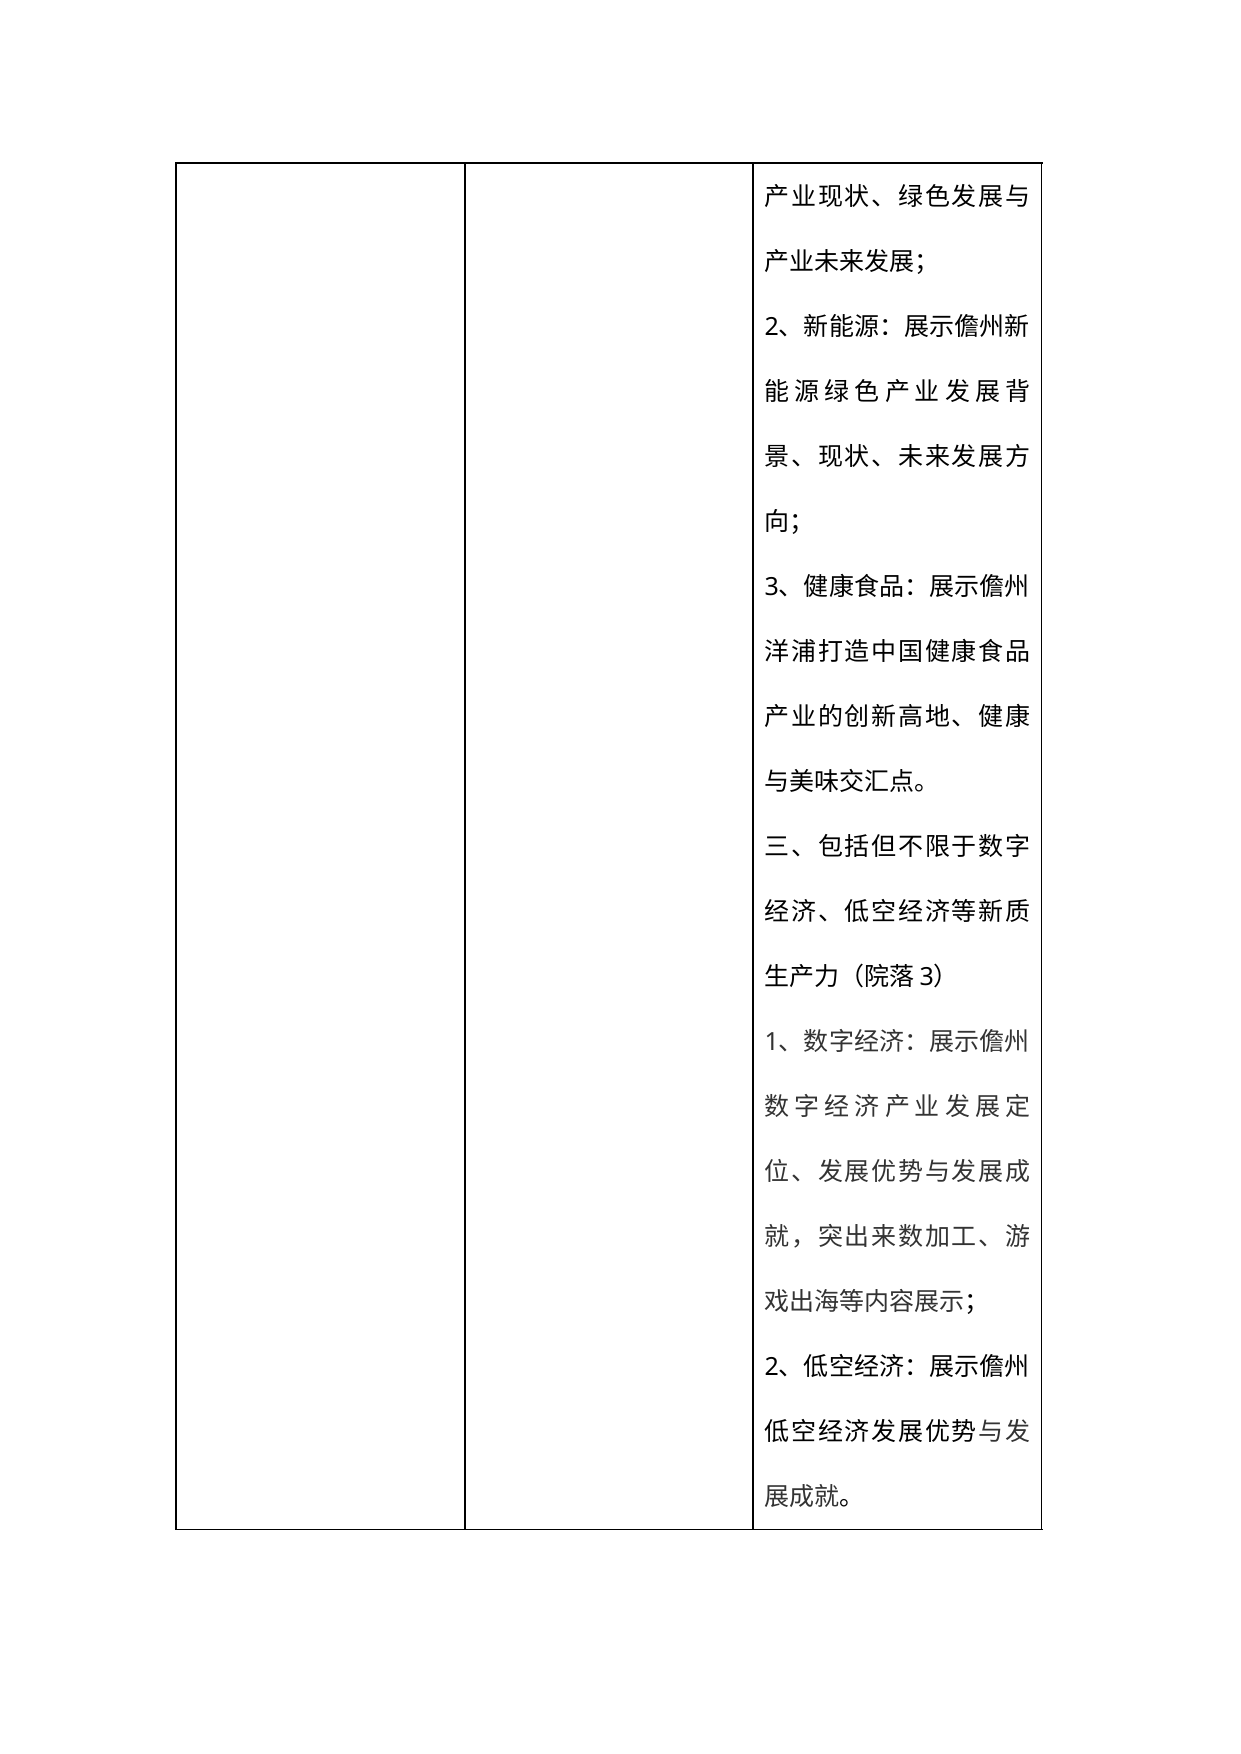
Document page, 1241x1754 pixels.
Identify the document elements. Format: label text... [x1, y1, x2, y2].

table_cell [754, 164, 1041, 1528]
table_cell ★ [466, 164, 752, 1528]
table_cell 1 [177, 164, 464, 1528]
